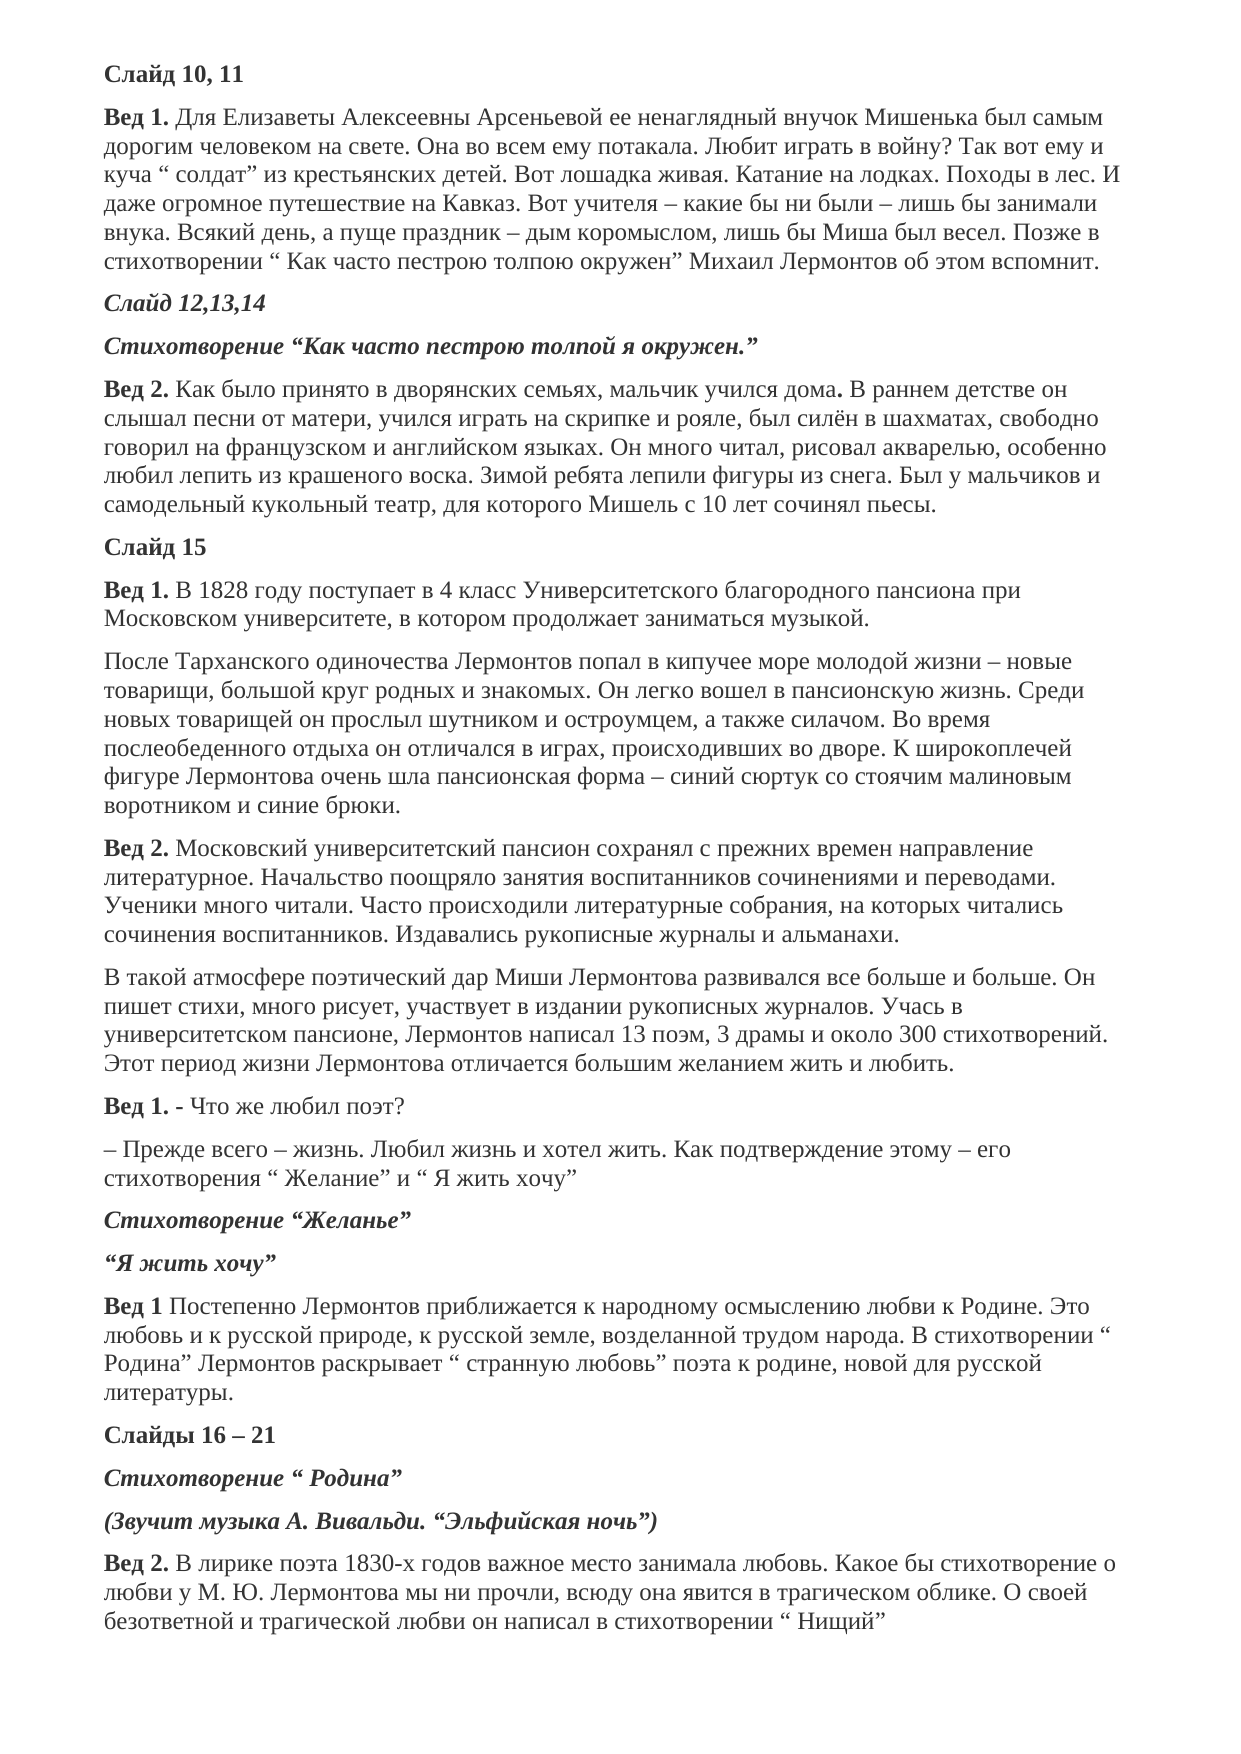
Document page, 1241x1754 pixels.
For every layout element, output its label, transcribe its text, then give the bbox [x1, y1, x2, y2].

text Вед 2. Как было принято в дворянских семьях, мальчик учился дома. В раннем детстве он слышал песни от матери, учился играть на скрипке и рояле, был силён в шахматах, свободно говорил на французском и английском языках. Он много читал, рисовал акварелью, особенно любил лепить из крашеного воска. Зимой ребята лепили фигуры из снега. Был у мальчиков и самодельный кукольный театр, для которого Мишель с 10 лет сочинял пьесы. [103, 374, 1152, 518]
text Вед 2. В лирике поэта 1830-х годов важное место занимала любовь. Какое бы стихотворение о любви у М. Ю. Лермонтова мы ни прочли, всюду она явится в трагическом облике. О своей безответной и трагической любви он написал в стихотворении “ Нищий” [103, 1548, 1152, 1635]
text Слайд 15 [103, 532, 1152, 561]
text Вед 1. В 1828 году поступает в 4 класс Университетского благородного пансиона при Московском университете, в котором продолжает заниматься музыкой. [103, 575, 1152, 632]
text Вед 1 Постепенно Лермонтов приближается к народному осмыслению любви к Родине. Это любовь и к русской природе, к русской земле, возделанной трудом народа. В стихотворении “ Родина” Лермонтов раскрывает “ странную любовь” поэта к родине, новой для русской литературы. [103, 1291, 1152, 1406]
text Стихотворение “ Родина” [103, 1463, 1152, 1492]
text Вед 2. Московский университетский пансион сохранял с прежних времен направление литературное. Начальство поощряло занятия воспитанников сочинениями и переводами. Ученики много читали. Часто происходили литературные собрания, на которых читались сочинения воспитанников. Издавались рукописные журналы и альманахи. [103, 833, 1152, 948]
text Слайд 10, 11 [103, 59, 1152, 88]
text Слайды 16 – 21 [103, 1420, 1152, 1449]
text – Прежде всего – жизнь. Любил жизнь и хотел жить. Как подтверждение этому – его стихотворения “ Желание” и “ Я жить хочу” [103, 1134, 1152, 1191]
text “Я жить хочу” [103, 1248, 1152, 1277]
text Стихотворение “Желанье” [103, 1205, 1152, 1234]
text (Звучит музыка А. Вивальди. “Эльфийская ночь”) [103, 1506, 1152, 1534]
text В такой атмосфере поэтический дар Миши Лермонтова развивался все больше и больше. Он пишет стихи, много рисует, участвует в издании рукописных журналов. Учась в университетском пансионе, Лермонтов написал 13 поэм, 3 драмы и около 300 стихотворений. Этот период жизни Лермонтова отличается большим желанием жить и любить. [103, 962, 1152, 1077]
text Вед 1. - Что же любил поэт? [103, 1091, 1152, 1120]
text Слайд 12,13,14 [103, 288, 1152, 317]
text После Тарханского одиночества Лермонтов попал в кипучее море молодой жизни – новые товарищи, большой круг родных и знакомых. Он легко вошел в пансионскую жизнь. Среди новых товарищей он прослыл шутником и остроумцем, а также силачом. Во время послеобеденного отдыха он отличался в играх, происходивших во дворе. К широкоплечей фигуре Лермонтова очень шла пансионская форма – синий сюртук со стоячим малиновым воротником и синие брюки. [103, 646, 1152, 819]
text Стихотворение “Как часто пестрою толпой я окружен.” [103, 331, 1152, 360]
text Вед 1. Для Елизаветы Алексеевны Арсеньевой ее ненаглядный внучок Мишенька был самым дорогим человеком на свете. Она во всем ему потакала. Любит играть в войну? Так вот ему и куча “ солдат” из крестьянских детей. Вот лошадка живая. Катание на лодках. Походы в лес. И даже огромное путешествие на Кавказ. Вот учителя – какие бы ни были – лишь бы занимали внука. Всякий день, а пуще праздник – дым коромыслом, лишь бы Миша был весел. Позже в стихотворении “ Как часто пестрою толпою окружен” Михаил Лермонтов об этом вспомнит. [103, 102, 1152, 274]
